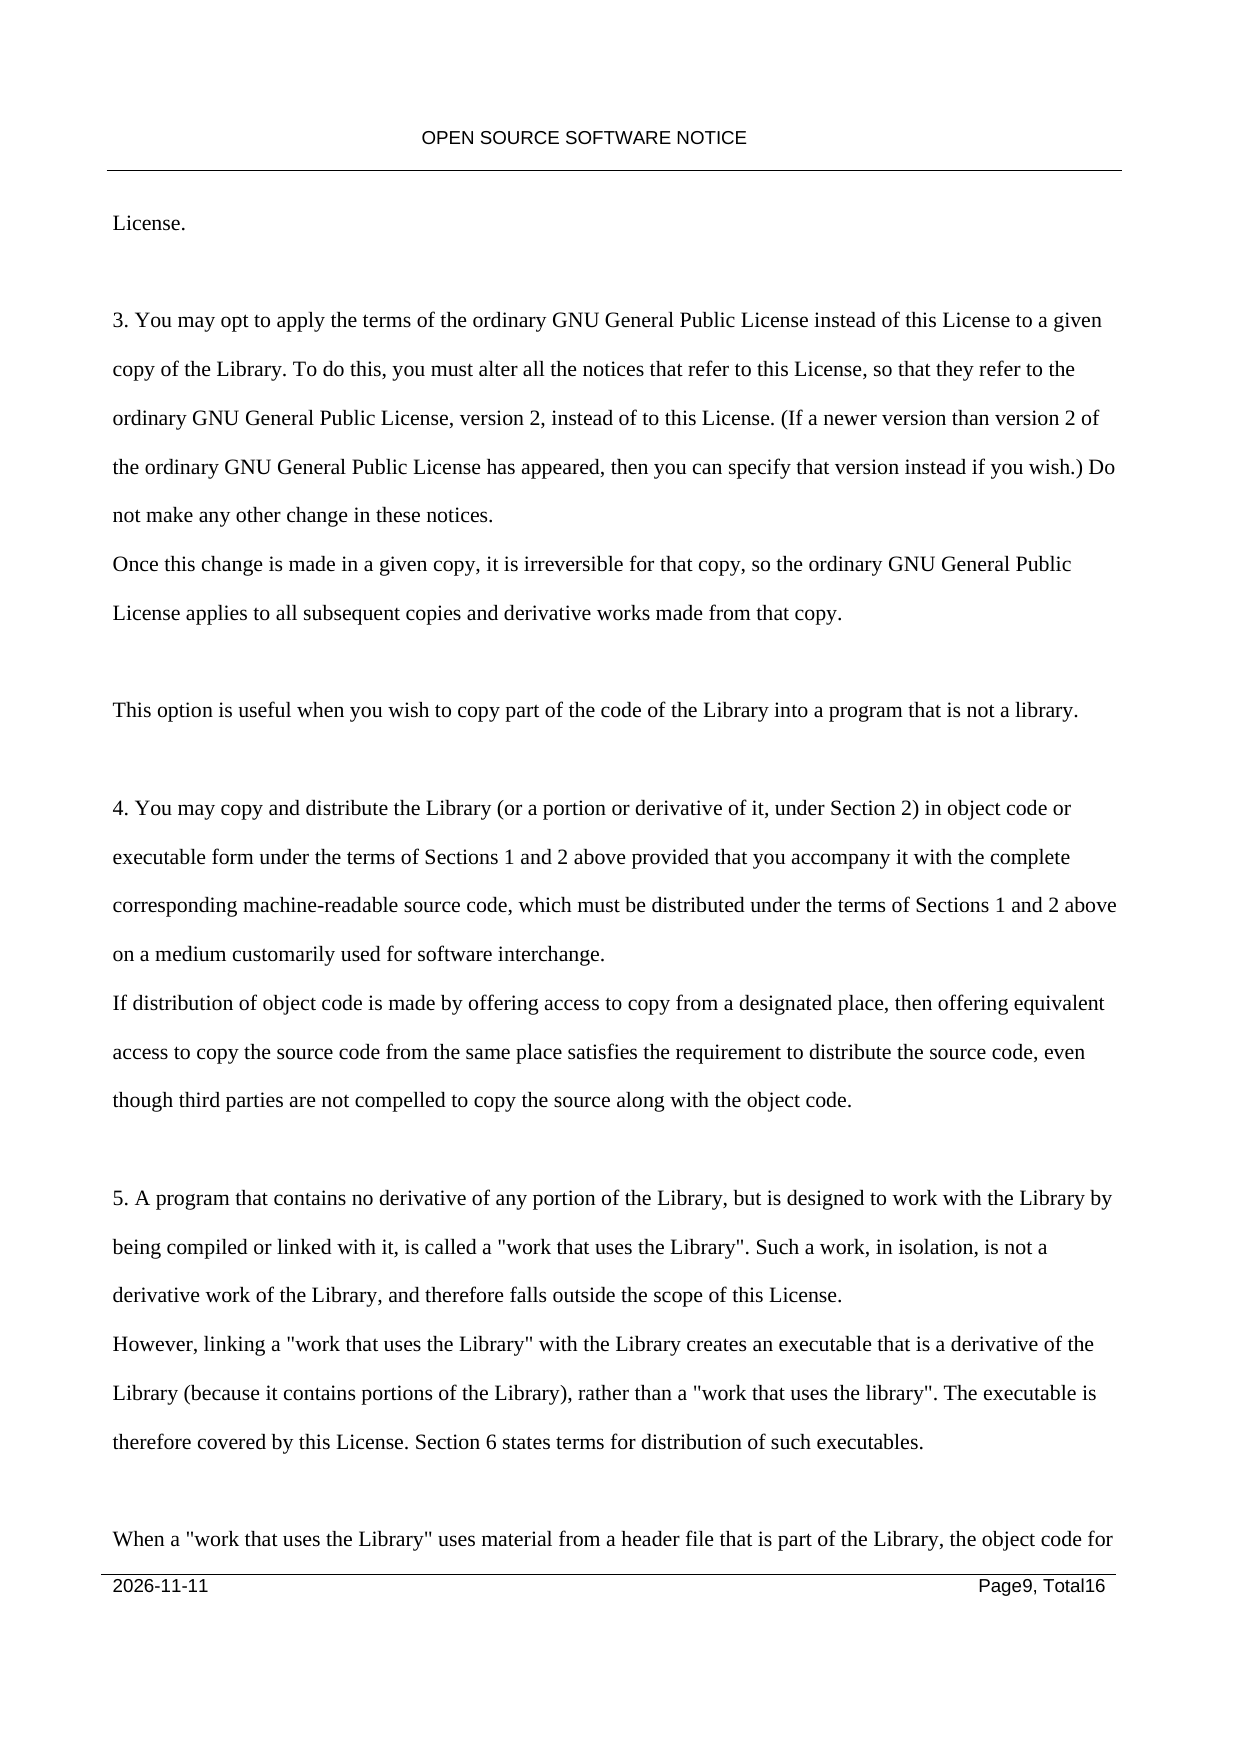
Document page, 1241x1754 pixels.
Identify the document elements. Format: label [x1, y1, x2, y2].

text [112, 206, 1128, 1555]
